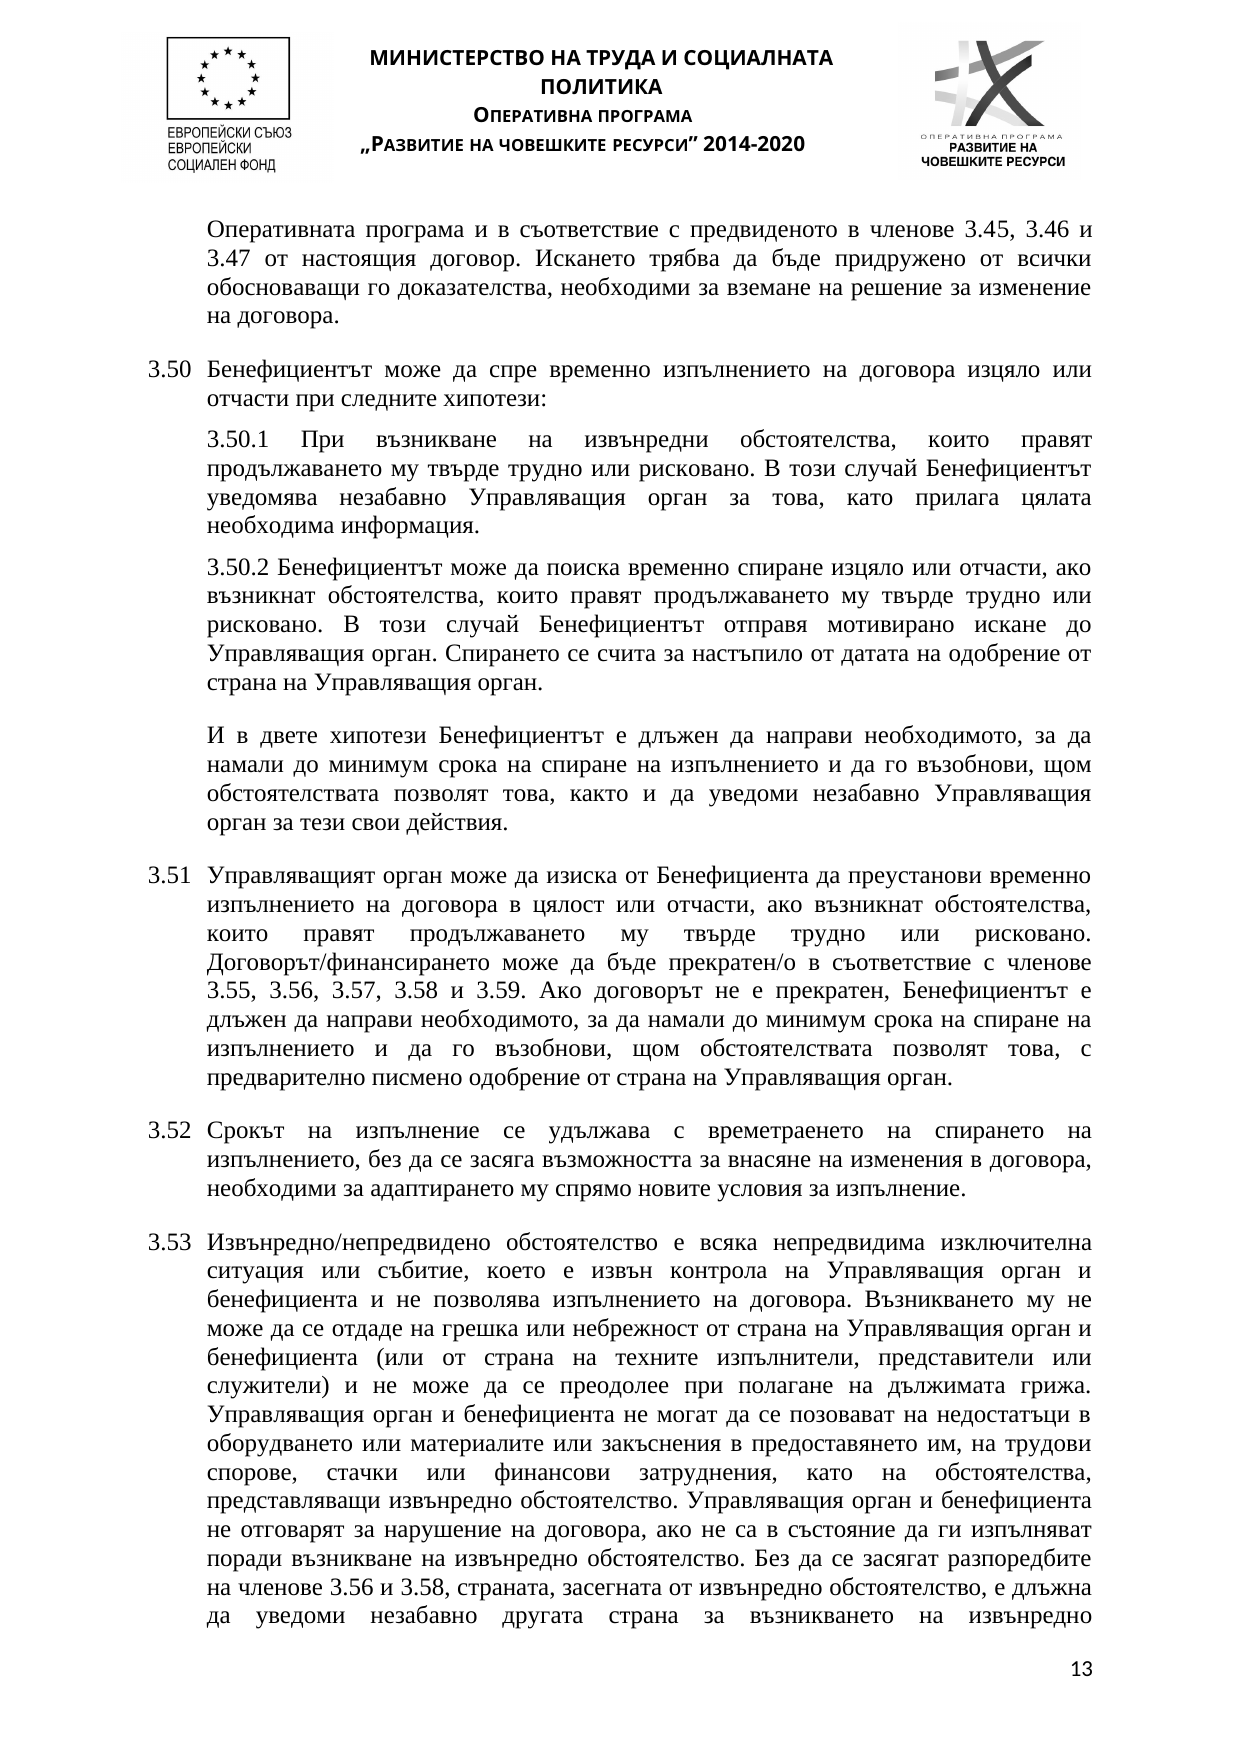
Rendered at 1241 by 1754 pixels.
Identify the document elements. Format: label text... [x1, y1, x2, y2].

text 3.52 Срокът на изпълнение се удължава с времетраенето на спирането на изпълнението, без да се засяга възможността за внасяне на изменения в договора, необходими за адаптирането му спрямо новите условия за изпълнение. [148, 1115, 1093, 1202]
picture [121, 32, 334, 183]
text 3.51 Управляващият орган може да изиска от Бенефициента да преустанови временно изпълнението на договора в цялост или отчасти, ако възникнат обстоятелства, които правят продължаването му твърде трудно или рисковано. Договорът/финансирането може да бъде прекратен/о в съответствие с членове 3.55, 3.56, 3.57, 3.58 и 3.59. Ако договорът не е прекратен, Бенефициентът е длъжен да направи необходимото, за да намали до минимум срока на спиране на изпълнението и да го възобнови, щом обстоятелствата позволят това, с предварително писмено одобрение от страна на Управляващия орган. [148, 860, 1093, 1090]
text 3.50.1 При възникване на извънредни обстоятелства, които правят продължаването му твърде трудно или рисковано. В този случай Бенефициентът уведомява незабавно Управляващия орган за това, като прилага цялата необходима информация. [207, 424, 1093, 539]
text 3.50.2 Бенефициентът може да поиска временно спиране изцяло или отчасти, ако възникнат обстоятелства, които правят продължаването му твърде трудно или рисковано. В този случай Бенефициентът отправя мотивирано искане до Управляващия орган. Спирането се счита за настъпило от датата на одобрение от страна на Управляващия орган. [207, 552, 1093, 695]
text 3.50 Бенефициентът може да спре временно изпълнението на договора изцяло или отчасти при следните хипотези: [148, 354, 1093, 412]
picture [897, 22, 1082, 180]
text И в двете хипотези Бенефициентът е длъжен да направи необходимото, за да намали до минимум срока на спиране на изпълнението и да го възобнови, щом обстоятелствата позволят това, както и да уведоми незабавно Управляващия орган за тези свои действия. [207, 720, 1093, 835]
